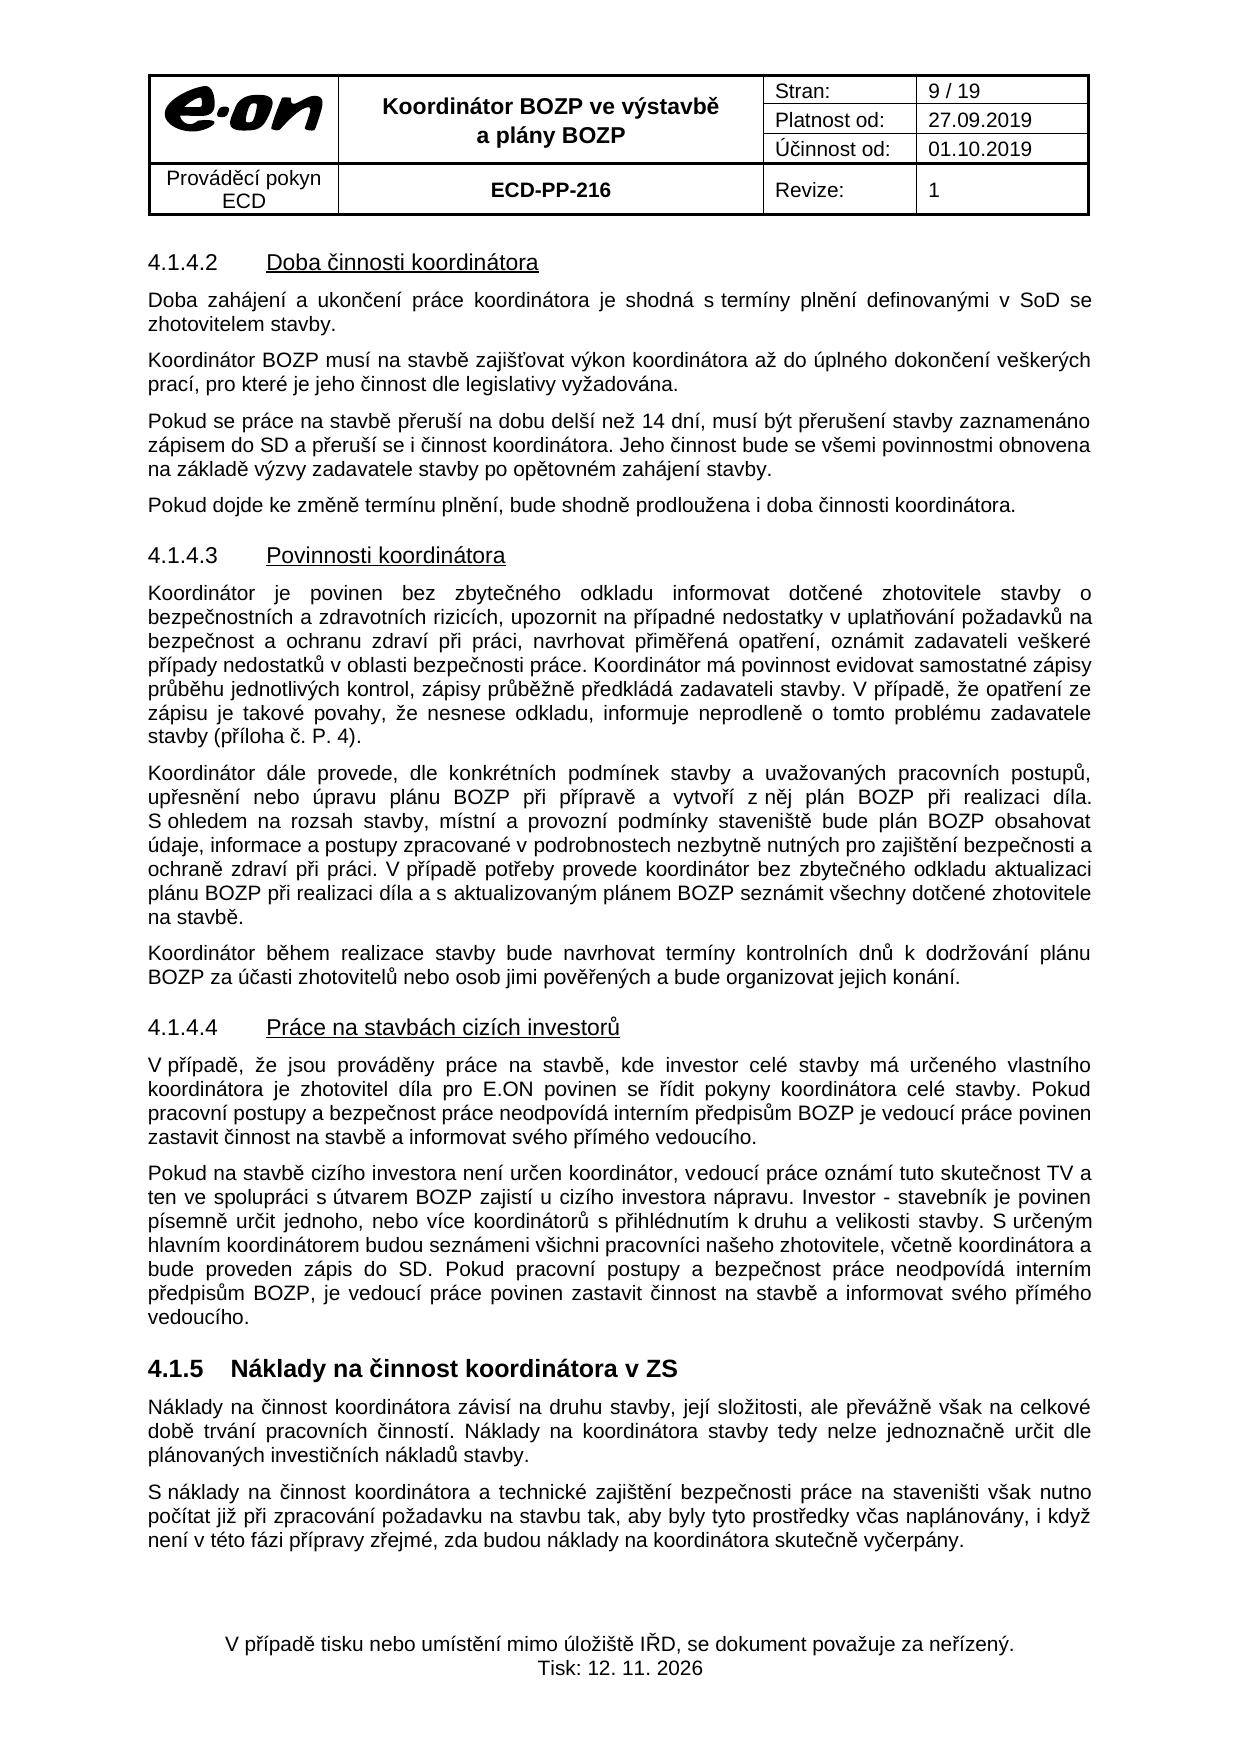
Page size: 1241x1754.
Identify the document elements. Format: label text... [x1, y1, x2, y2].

subtitle Náklady na činnost koordinátora v ZS [148, 1354, 1092, 1383]
text Pokud na stavbě cizího investora není určen koordinátor, vedoucí práce oznámí tuto skutečnost TV a ten ve spolupráci s útvarem BOZP zajistí u cizího investora nápravu. Investor - stavebník je povinen písemně určit jednoho, nebo více koordinátorů s přihlédnutím k druhu a velikosti stavby. S určeným hlavním koordinátorem budou seznámeni všichni pracovníci našeho zhotovitele, včetně koordinátora a bude proveden zápis do SD. Pokud pracovní postupy a bezpečnost práce neodpovídá interním předpisům BOZP, je vedoucí práce povinen zastavit činnost na stavbě a informovat svého přímého vedoucího. [148, 1161, 1092, 1329]
subtitle Povinnosti koordinátora [148, 542, 1092, 568]
text Koordinátor dále provede, dle konkrétních podmínek stavby a uvažovaných pracovních postupů, upřesnění nebo úpravu plánu BOZP při přípravě a vytvoří z něj plán BOZP při realizaci díla. S ohledem na rozsah stavby, místní a provozní podmínky staveniště bude plán BOZP obsahovat údaje, informace a postupy zpracované v podrobnostech nezbytně nutných pro zajištění bezpečnosti a ochraně zdraví při práci. V případě potřeby provede koordinátor bez zbytečného odkladu aktualizaci plánu BOZP při realizaci díla a s aktualizovaným plánem BOZP seznámit všechny dotčené zhotovitele na stavbě. [148, 761, 1092, 928]
text Pokud se práce na stavbě přeruší na dobu delší než 14 dní, musí být přerušení stavby zaznamenáno zápisem do SD a přeruší se i činnost koordinátora. Jeho činnost bude se všemi povinnostmi obnovena na základě výzvy zadavatele stavby po opětovném zahájení stavby. [148, 408, 1092, 480]
text Doba zahájení a ukončení práce koordinátora je shodná s termíny plnění definovanými v SoD se zhotovitelem stavby. [148, 288, 1092, 336]
text S náklady na činnost koordinátora a technické zajištění bezpečnosti práce na staveništi však nutno počítat již při zpracování požadavku na stavbu tak, aby byly tyto prostředky včas naplánovány, i když není v této fázi přípravy zřejmé, zda budou náklady na koordinátora skutečně vyčerpány. [148, 1479, 1092, 1551]
subtitle Práce na stavbách cizích investorů [148, 1014, 1092, 1040]
text Koordinátor BOZP musí na stavbě zajišťovat výkon koordinátora až do úplného dokončení veškerých prací, pro které je jeho činnost dle legislativy vyžadována. [148, 348, 1092, 396]
text Koordinátor během realizace stavby bude navrhovat termíny kontrolních dnů k dodržování plánu BOZP za účasti zhotovitelů nebo osob jimi pověřených a bude organizovat jejich konání. [148, 941, 1092, 989]
text Pokud dojde ke změně termínu plnění, bude shodně prodloužena i doba činnosti koordinátora. [148, 493, 1092, 517]
text V případě, že jsou prováděny práce na stavbě, kde investor celé stavby má určeného vlastního koordinátora je zhotovitel díla pro E.ON povinen se řídit pokyny koordinátora celé stavby. Pokud pracovní postupy a bezpečnost práce neodpovídá interním předpisům BOZP je vedoucí práce povinen zastavit činnost na stavbě a informovat svého přímého vedoucího. [148, 1053, 1092, 1149]
text Náklady na činnost koordinátora závisí na druhu stavby, její složitosti, ale převážně však na celkové době trvání pracovních činností. Náklady na koordinátora stavby tedy nelze jednoznačně určit dle plánovaných investičních nákladů stavby. [148, 1395, 1092, 1467]
text Koordinátor je povinen bez zbytečného odkladu informovat dotčené zhotovitele stavby o bezpečnostních a zdravotních rizicích, upozornit na případné nedostatky v uplatňování požadavků na bezpečnost a ochranu zdraví při práci, navrhovat přiměřená opatření, oznámit zadavateli veškeré případy nedostatků v oblasti bezpečnosti práce. Koordinátor má povinnost evidovat samostatné zápisy průběhu jednotlivých kontrol, zápisy průběžně předkládá zadavateli stavby. V případě, že opatření ze zápisu je takové povahy, že nesnese odkladu, informuje neprodleně o tomto problému zadavatele stavby (příloha č. P. 4). [148, 581, 1092, 748]
subtitle Doba činnosti koordinátora [148, 249, 1092, 275]
